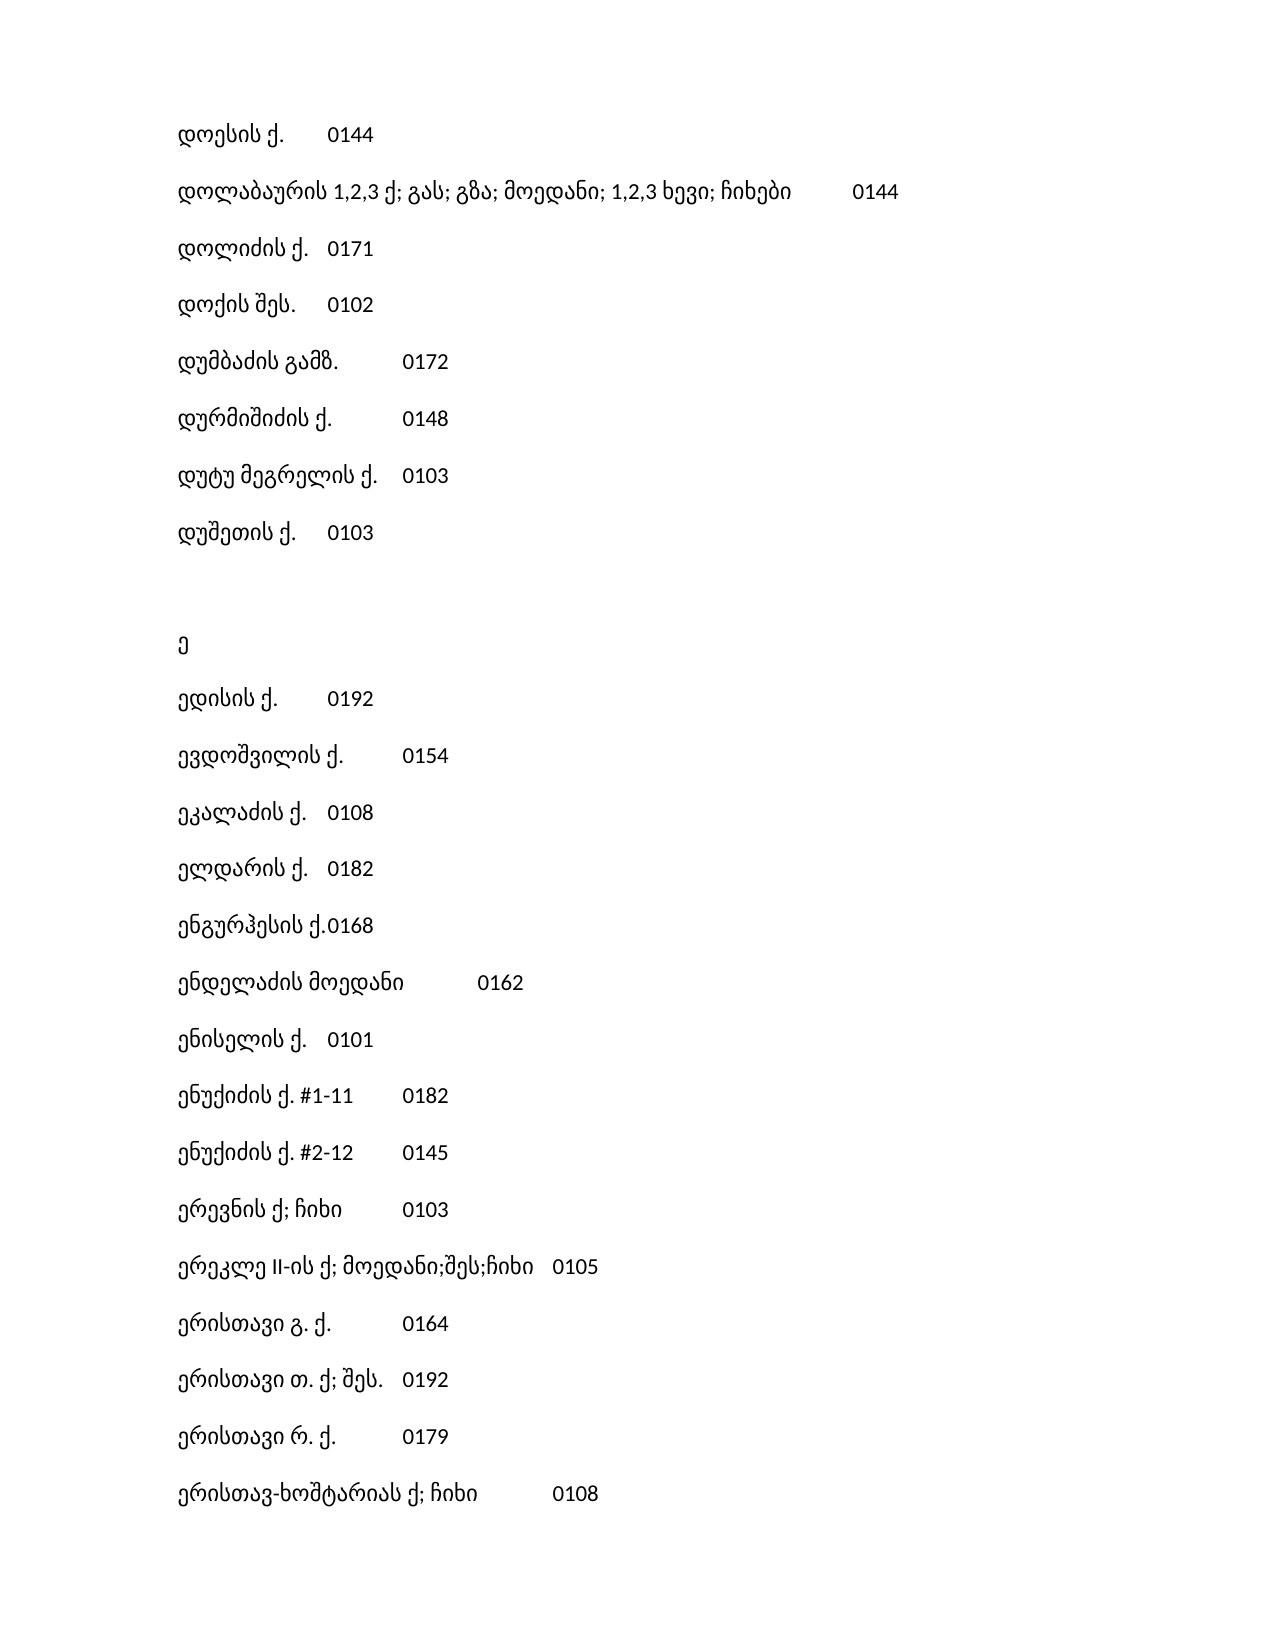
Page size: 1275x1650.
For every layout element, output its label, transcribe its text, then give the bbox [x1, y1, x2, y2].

text დოლიძის ქ. 0171 [177, 232, 1186, 263]
text დუტუ მეგრელის ქ. 0103 [177, 459, 1186, 490]
text ერევნის ქ; ჩიხი 0103 [177, 1193, 1186, 1224]
text ენუქიძის ქ. #2-12 0145 [177, 1136, 1186, 1167]
text ევდოშვილის ქ. 0154 [177, 739, 1186, 770]
text ეკალაძის ქ. 0108 [177, 796, 1186, 827]
text დოესის ქ. 0144 [177, 118, 1186, 149]
text ერისთავი რ. ქ. 0179 [177, 1420, 1186, 1451]
text დოქის შეს. 0102 [177, 288, 1186, 320]
text დუმბაძის გამზ. 0172 [177, 345, 1186, 376]
text ენგურჰესის ქ. 0168 [177, 909, 1186, 940]
text დოლაბაურის 1,2,3 ქ; გას; გზა; მოედანი; 1,2,3 ხევი; ჩიხები 0144 [177, 175, 1186, 206]
text ერისთავი თ. ქ; შეს. 0192 [177, 1363, 1186, 1394]
text ედისის ქ. 0192 [177, 682, 1186, 713]
text ერისთავ-ხოშტარიას ქ; ჩიხი 0108 [177, 1477, 1186, 1508]
text ერეკლე II-ის ქ; მოედანი;შეს;ჩიხი 0105 [177, 1250, 1186, 1281]
text ე [177, 625, 1186, 657]
text დურმიშიძის ქ. 0148 [177, 402, 1186, 433]
text ელდარის ქ. 0182 [177, 852, 1186, 884]
text ენუქიძის ქ. #1-11 0182 [177, 1079, 1186, 1111]
text ერისთავი გ. ქ. 0164 [177, 1307, 1186, 1338]
text ენისელის ქ. 0101 [177, 1023, 1186, 1054]
text ენდელაძის მოედანი 0162 [177, 966, 1186, 997]
text დუშეთის ქ. 0103 [177, 516, 1186, 547]
